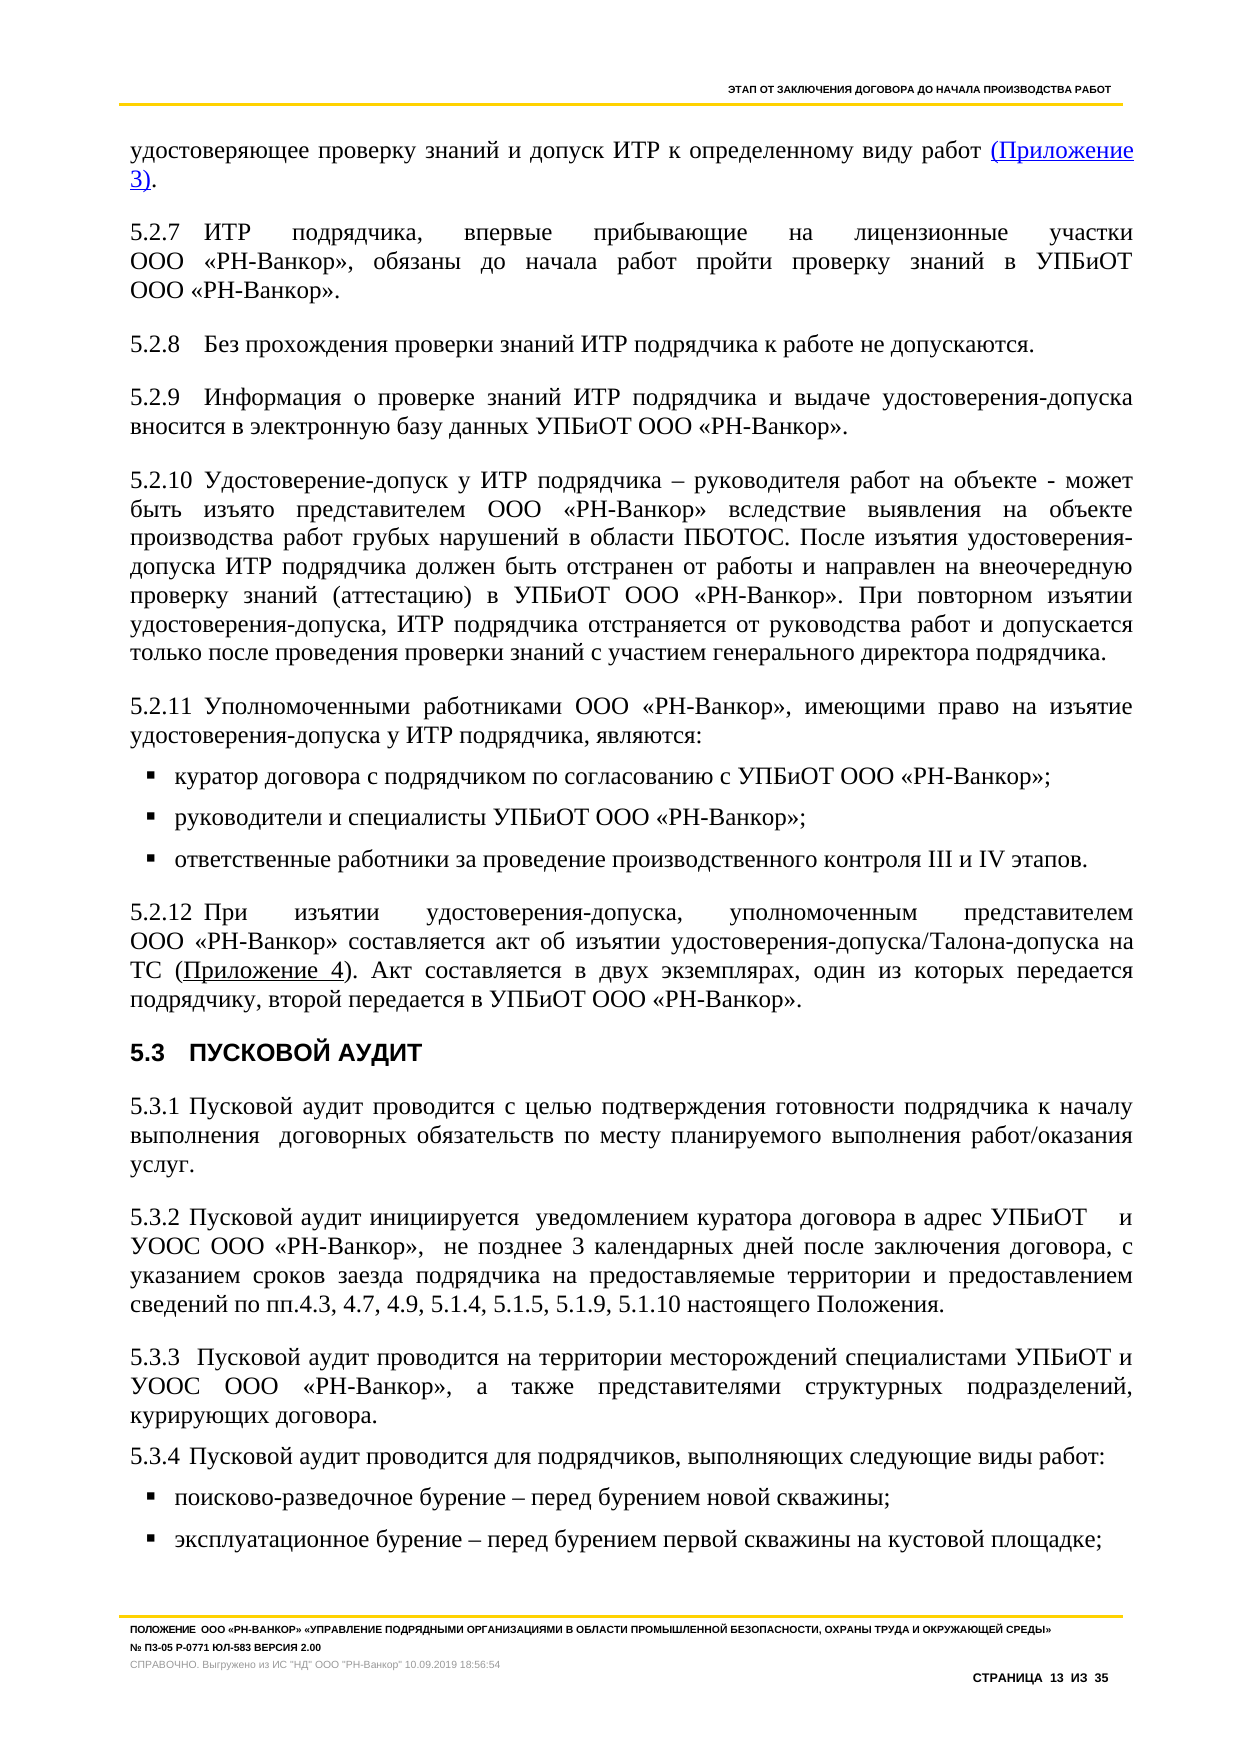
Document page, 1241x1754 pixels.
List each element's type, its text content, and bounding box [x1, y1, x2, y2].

list куратор договора с подрядчиком по согласованию с УПБиОТ ООО «РН-Ванкор»; [145, 761, 1134, 790]
list При изъятии удостоверения-допуска, уполномоченным представителем ООО «РН-Ванкор» составляется акт об изъятии удостоверения-допуска/Талона-допуска на ТС (Приложение 4). Акт составляется в двух экземплярах, один из которых передается подрядчику, второй передается в УПБиОТ ООО «РН-Ванкор». [130, 897, 1134, 1012]
list Пусковой аудит инициируется уведомлением куратора договора в адрес УПБиОТ и УООС ООО «РН-Ванкор», не позднее 3 календарных дней после заключения договора, с указанием сроков заезда подрядчика на предоставляемые территории и предоставлением сведений по пп.4.3, 4.7, 4.9, 5.1.4, 5.1.5, 5.1.9, 5.1.10 настоящего Положения. [130, 1202, 1134, 1317]
list Без прохождения проверки знаний ИТР подрядчика к работе не допускаются. [130, 329, 1134, 357]
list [130, 135, 1134, 192]
list Уполномоченными работниками ООО «РН-Ванкор», имеющими право на изъятие удостоверения-допуска у ИТР подрядчика, являются: [130, 691, 1134, 749]
list ответственные работники за проведение производственного контроля III и IV этапов. [145, 844, 1134, 872]
list Информация о проверке знаний ИТР подрядчика и выдаче удостоверения-допуска вносится в электронную базу данных УПБиОТ ООО «РН-Ванкор». [130, 382, 1134, 440]
list эксплуатационное бурение – перед бурением первой скважины на кустовой площадке; [145, 1524, 1134, 1552]
list Удостоверение-допуск у ИТР подрядчика – руководителя работ на объекте - может быть изъято представителем ООО «РН-Ванкор» вследствие выявления на объекте производства работ грубых нарушений в области ПБОТОС. После изъятия удостоверения-допуска ИТР подрядчика должен быть отстранен от работы и направлен на внеочередную проверку знаний (аттестацию) в УПБиОТ ООО «РН-Ванкор». При повторном изъятии удостоверения-допуска, ИТР подрядчика отстраняется от руководства работ и допускается только после проведения проверки знаний с участием генерального директора подрядчика. [130, 465, 1134, 666]
list Пусковой аудит проводится для подрядчиков, выполняющих следующие виды работ: [130, 1441, 1134, 1470]
list Пусковой аудит проводится на территории месторождений специалистами УПБиОТ и УООС ООО «РН-Ванкор», а также представителями структурных подразделений, курирующих договора. [130, 1342, 1134, 1429]
list Пусковой аудит проводится с целью подтверждения готовности подрядчика к началу выполнения договорных обязательств по месту планируемого выполнения работ/оказания услуг. [130, 1091, 1134, 1177]
list поисково-разведочное бурение – перед бурением новой скважины; [145, 1482, 1134, 1511]
list Пусковой аудит [130, 1037, 1134, 1066]
list ИТР подрядчика, впервые прибывающие на лицензионные участки ООО «РН-Ванкор», обязаны до начала работ пройти проверку знаний в УПБиОТ ООО «РН-Ванкор». [130, 217, 1134, 304]
list руководители и специалисты УПБиОТ ООО «РН-Ванкор»; [145, 802, 1134, 831]
